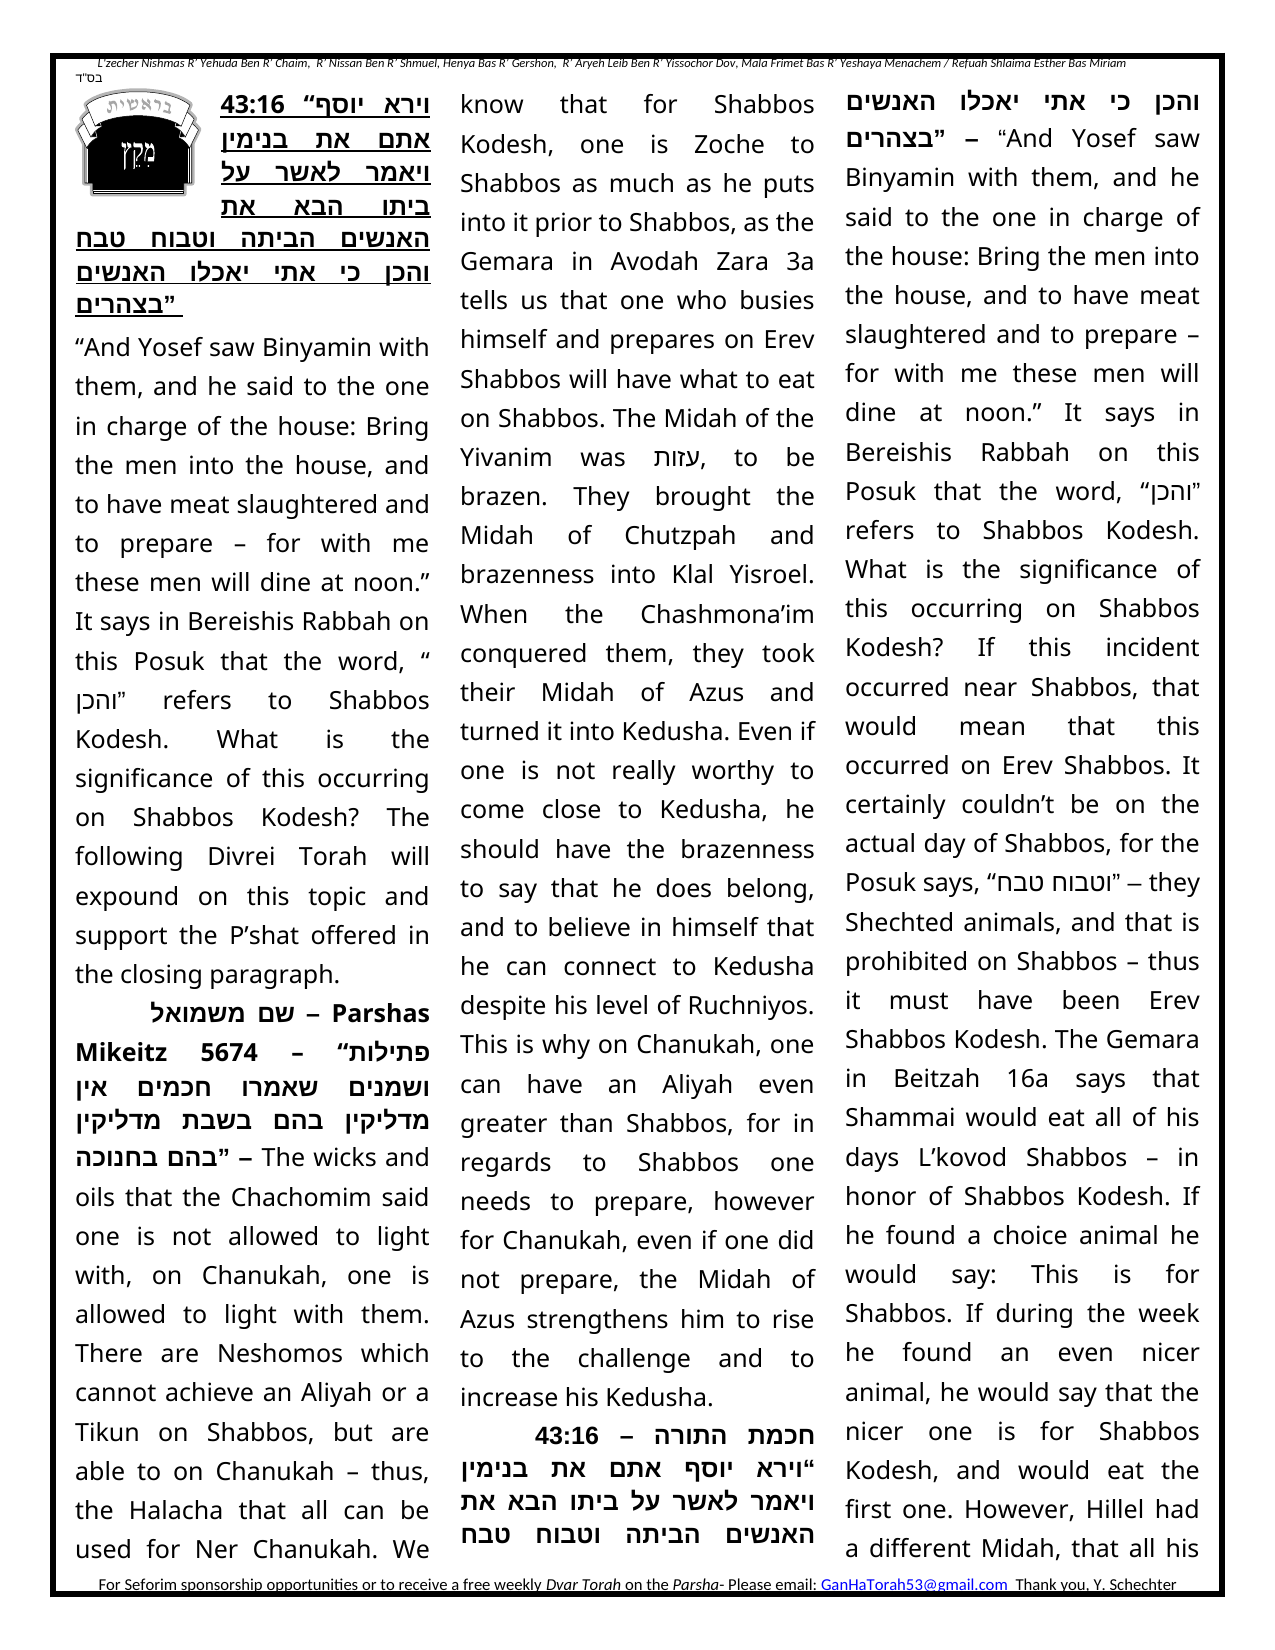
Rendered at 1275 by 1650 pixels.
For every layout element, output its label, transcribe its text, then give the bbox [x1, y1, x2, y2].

text שם משמואל – Parshas Mikeitz 5674 – “פתילות ושמנים שאמרו חכמים אין מדליקין בהם בשבת מדליקין בהם בחנוכה” – The wicks and oils that the Chachomim said one is not allowed to light with, on Chanukah, one is allowed to light with them. There are Neshomos which cannot achieve an Aliyah or a Tikun on Shabbos, but are able to on Chanukah – thus, the Halacha that all can be used for Ner Chanukah. We know that for Shabbos Kodesh, one is Zoche to Shabbos as much as he puts into it prior to Shabbos, as the Gemara in Avodah Zara 3a tells us that one who busies himself and prepares on Erev Shabbos will have what to eat on Shabbos. The Midah of the Yivanim was עזות, to be brazen. They brought the Midah of Chutzpah and brazenness into Klal Yisroel. When the Chashmona’im conquered them, they took their Midah of Azus and turned it into Kedusha. Even if one is not really worthy to come close to Kedusha, he should have the brazenness to say that he does belong, and to believe in himself that he can connect to Kedusha despite his level of Ruchniyos. This is why on Chanukah, one can have an Aliyah even greater than Shabbos, for in regards to Shabbos one needs to prepare, however for Chanukah, even if one did not prepare, the Midah of Azus strengthens him to rise to the challenge and to increase his Kedusha. [460, 87, 815, 1414]
text “And Yosef saw Binyamin with them, and he said to the one in charge of the house: Bring the men into the house, and to have meat slaughtered and to prepare – for with me these men will dine at noon.” It says in Bereishis Rabbah on this Posuk that the word, “והכן” refers to Shabbos Kodesh. What is the significance of this occurring on Shabbos Kodesh? The following Divrei Torah will expound on this topic and support the P’shat offered in the closing paragraph. [75, 330, 430, 991]
text 43:16 “וירא יוסף אתם את בנימין ויאמר לאשר על ביתו הבא את האנשים הביתה וטבוח טבח והכן כי אתי יאכלו האנשים בצהרים” [75, 250, 430, 283]
text 43:16 “וירא יוסף אתם את בנימין ויאמר לאשר על ביתו הבא את האנשים הביתה וטבוח טבח והכן כי אתי יאכלו האנשים בצהרים” [75, 87, 430, 249]
text 43:16 “וירא יוסף אתם את בנימין ויאמר לאשר על ביתו הבא את האנשים הביתה וטבוח טבח והכן כי אתי יאכלו האנשים בצהרים” [75, 284, 430, 319]
text שם משמואל – Parshas Mikeitz 5674 – “פתילות ושמנים שאמרו חכמים אין מדליקין בהם בשבת מדליקין בהם בחנוכה” – The wicks and oils that the Chachomim said one is not allowed to light with, on Chanukah, one is allowed to light with them. There are Neshomos which cannot achieve an Aliyah or a Tikun on Shabbos, but are able to on Chanukah – thus, the Halacha that all can be used for Ner Chanukah. We know that for Shabbos Kodesh, one is Zoche to Shabbos as much as he puts into it prior to Shabbos, as the Gemara in Avodah Zara 3a tells us that one who busies himself and prepares on Erev Shabbos will have what to eat on Shabbos. The Midah of the Yivanim was עזות, to be brazen. They brought the Midah of Chutzpah and brazenness into Klal Yisroel. When the Chashmona’im conquered them, they took their Midah of Azus and turned it into Kedusha. Even if one is not really worthy to come close to Kedusha, he should have the brazenness to say that he does belong, and to believe in himself that he can connect to Kedusha despite his level of Ruchniyos. This is why on Chanukah, one can have an Aliyah even greater than Shabbos, for in regards to Shabbos one needs to prepare, however for Chanukah, even if one did not prepare, the Midah of Azus strengthens him to rise to the challenge and to increase his Kedusha. [75, 996, 430, 1566]
